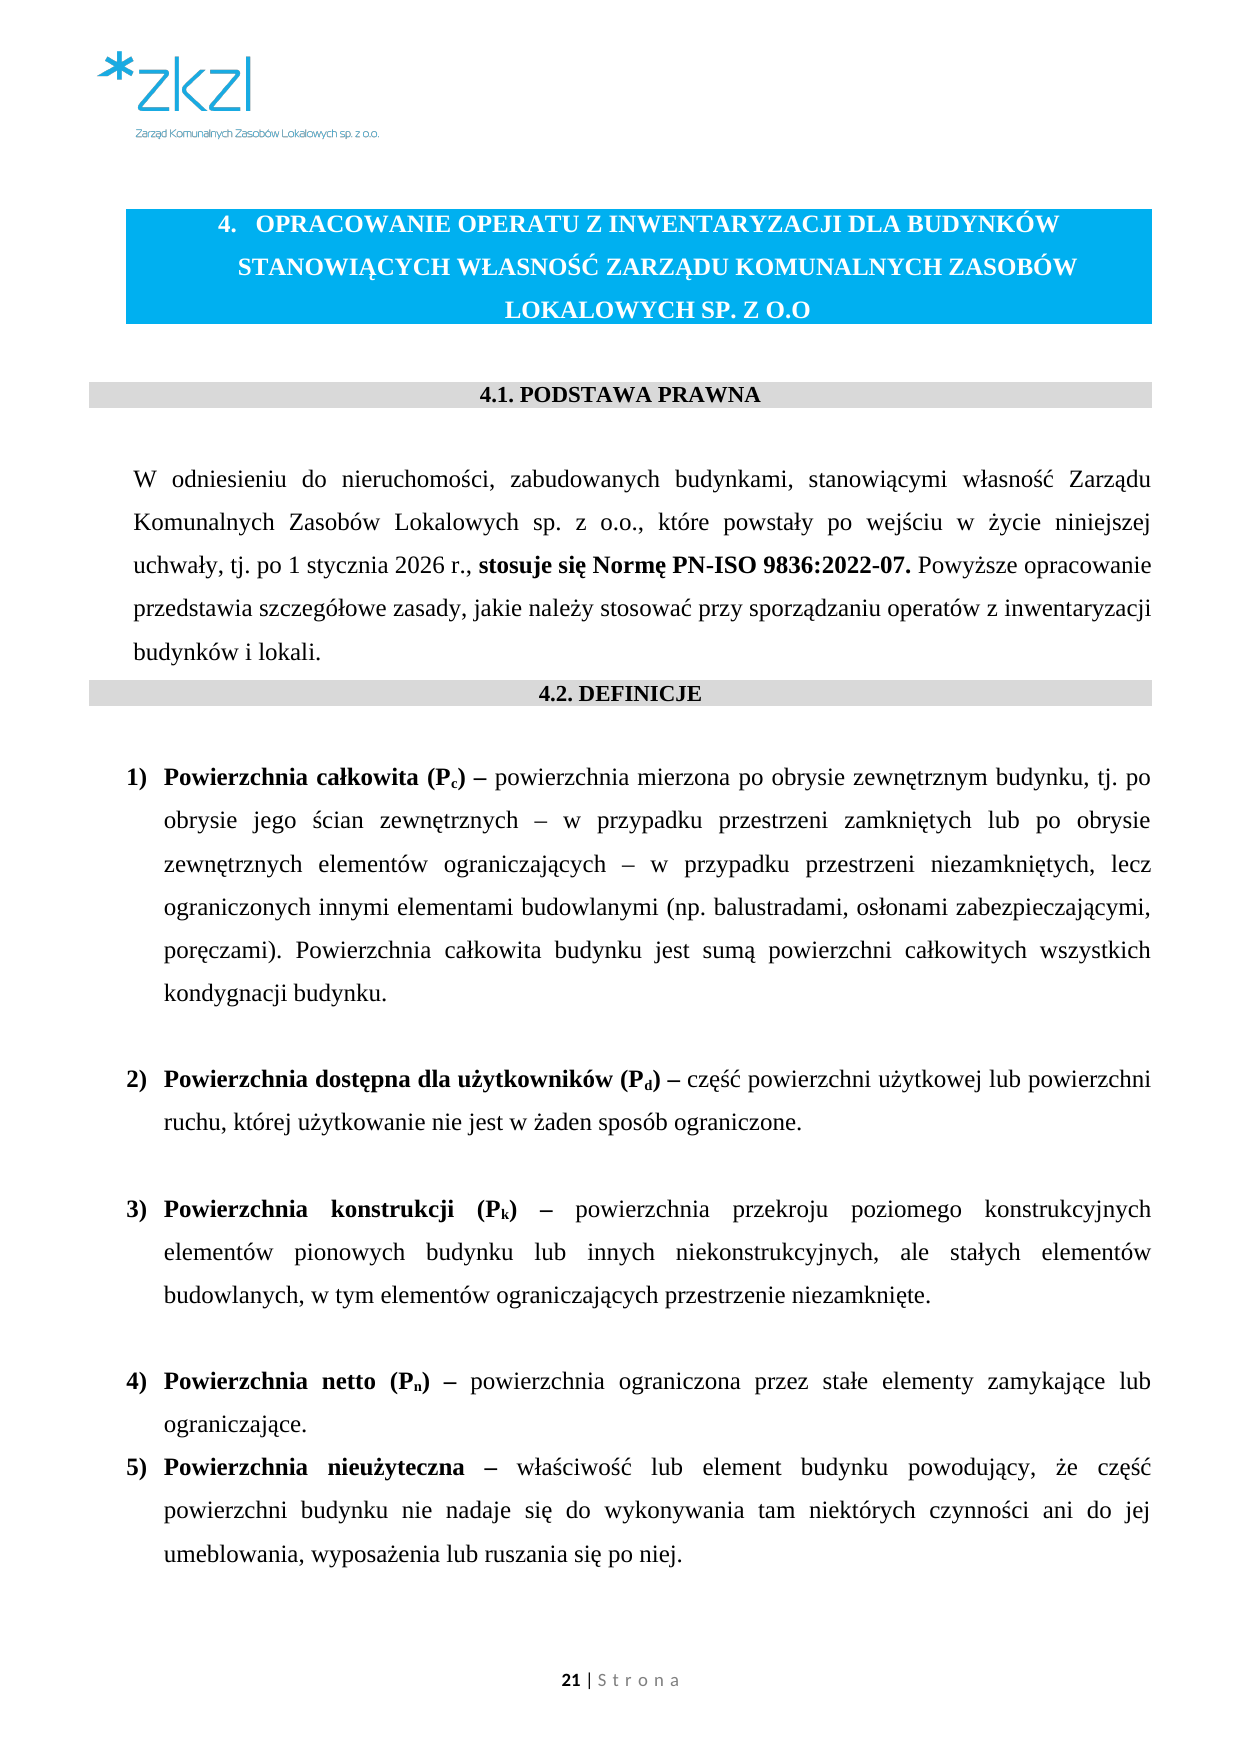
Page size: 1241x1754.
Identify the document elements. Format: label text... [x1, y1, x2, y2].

list Powierzchnia całkowita (Pc) – powierzchnia mierzona po obrysie zewnętrznym budynku, tj. po obrysie jego ścian zewnętrznych – w przypadku przestrzeni zamkniętych lub po obrysie zewnętrznych elementów ograniczających – w przypadku przestrzeni niezamkniętych, lecz ograniczonych innymi elementami budowlanymi (np. balustradami, osłonami zabezpieczającymi, poręczami). Powierzchnia całkowita budynku jest sumą powierzchni całkowitych wszystkich kondygnacji budynku. [126, 762, 1152, 1007]
picture [88, 29, 387, 166]
list Powierzchnia konstrukcji (Pk) – powierzchnia przekroju poziomego konstrukcyjnych elementów pionowych budynku lub innych niekonstrukcyjnych, ale stałych elementów budowlanych, w tym elementów ograniczających przestrzenie niezamknięte. [126, 1194, 1152, 1309]
subtitle 4.1. Podstawa prawna [89, 382, 1152, 408]
list Powierzchnia netto (Pn) – powierzchnia ograniczona przez stałe elementy zamykające lub ograniczające. [126, 1366, 1152, 1438]
list Powierzchnia nieużyteczna – właściwość lub element budynku powodujący, że część powierzchni budynku nie nadaje się do wykonywania tam niektórych czynności ani do jej umeblowania, wyposażenia lub ruszania się po niej. [126, 1452, 1152, 1567]
text W odniesieniu do nieruchomości, zabudowanych budynkami, stanowiącymi własność Zarządu Komunalnych Zasobów Lokalowych sp. z o.o., które powstały po wejściu w życie niniejszej uchwały, tj. po 1 stycznia 2026 r., stosuje się Normę PN-ISO 9836:2022-07. Powyższe opracowanie przedstawia szczegółowe zasady, jakie należy stosować przy sporządzaniu operatów z inwentaryzacji budynków i lokali. [133, 464, 1152, 665]
subtitle opracowanie operatu z inwentaryzacji dla budynków stanowiących własność zarządu komunalnych zasobów lokalowych sp. z o.o [126, 209, 1152, 324]
list Powierzchnia dostępna dla użytkowników (Pd) – część powierzchni użytkowej lub powierzchni ruchu, której użytkowanie nie jest w żaden sposób ograniczone. [126, 1064, 1152, 1136]
subtitle 4.2. Definicje [89, 680, 1152, 706]
